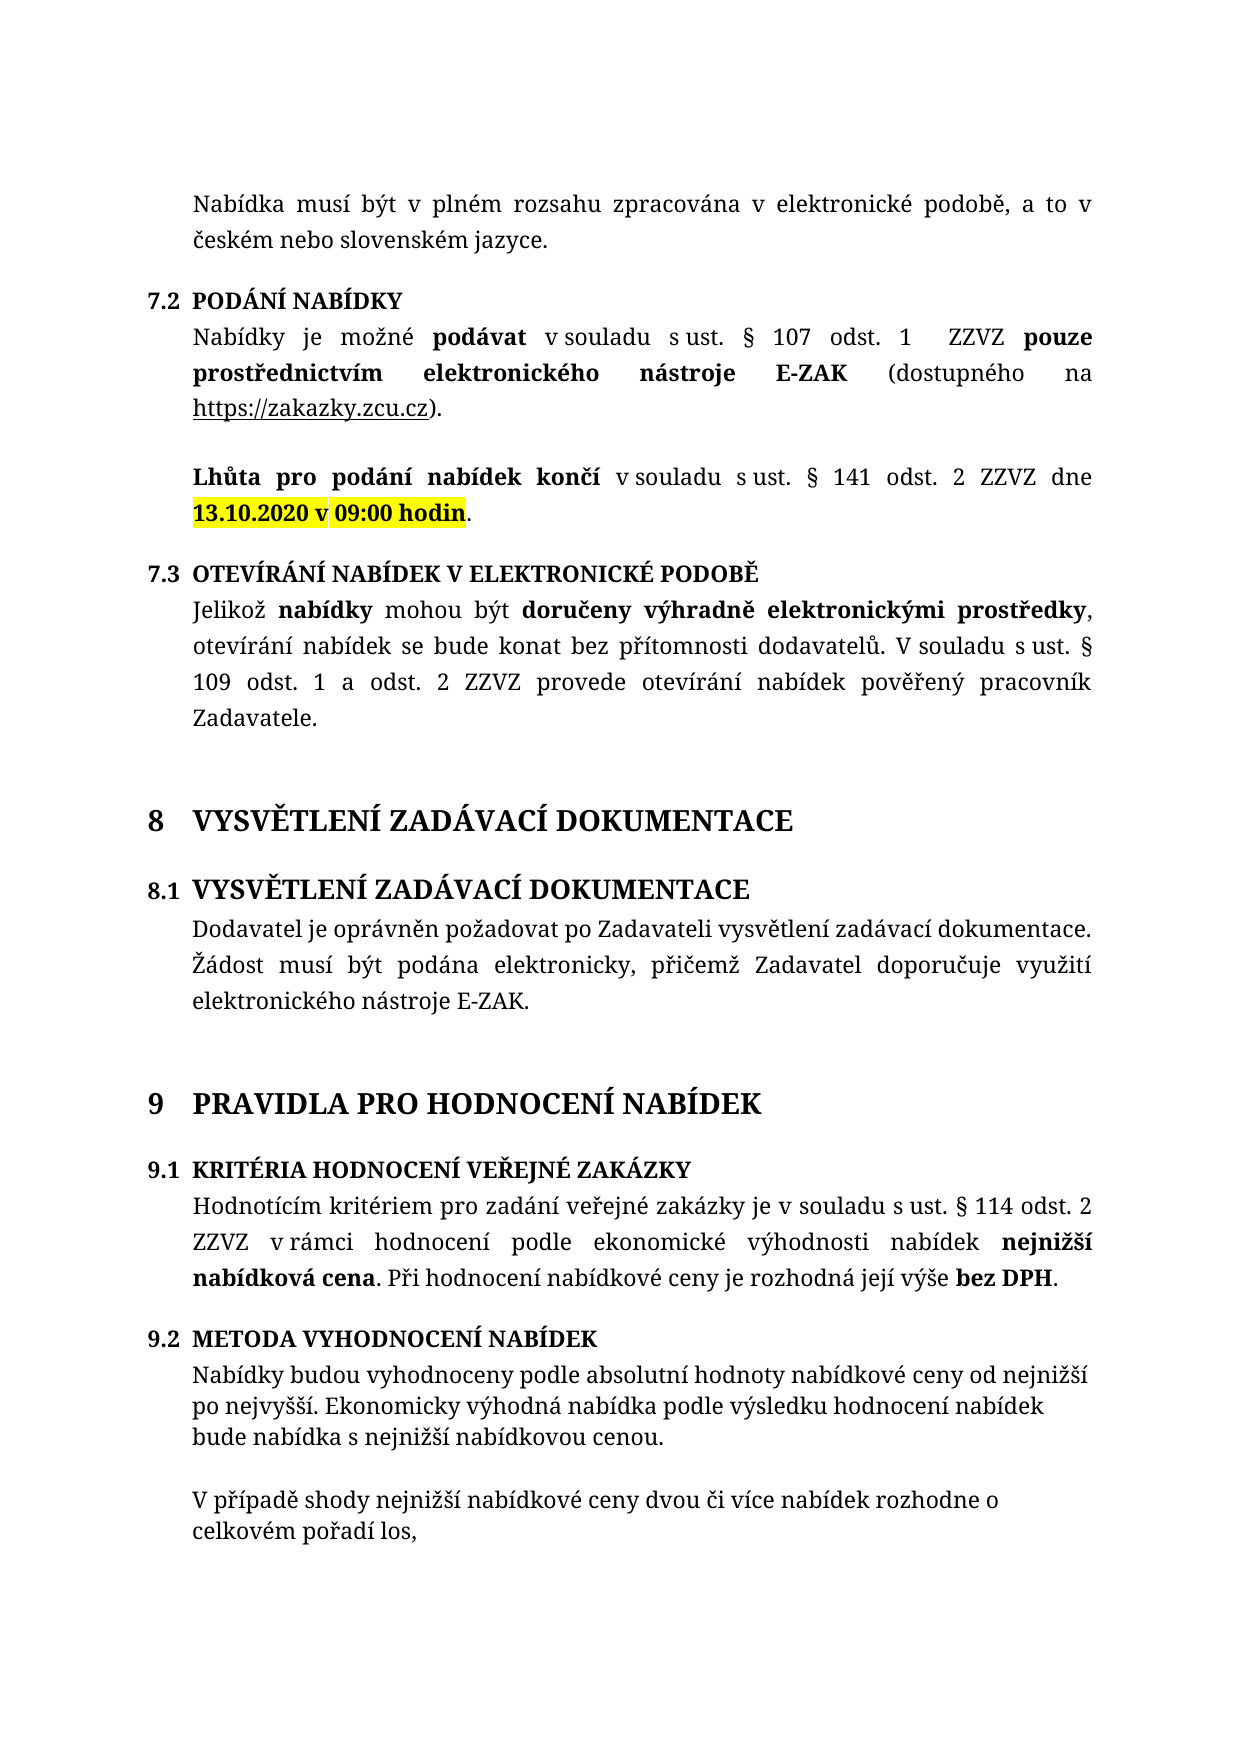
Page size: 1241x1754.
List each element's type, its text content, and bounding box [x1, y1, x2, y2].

subtitle KRITÉRIA HODNOCENÍ VEŘEJNÉ ZAKÁZKY [147, 1154, 1093, 1185]
subtitle OTEVÍRÁNÍ NABÍDEK V ELEKTRONICKÉ PODOBĚ [148, 558, 1093, 589]
text Lhůta pro podání nabídek končí v souladu s ust. § 141 odst. 2 ZZVZ dne 13.10.2020 v 09:00 hodin. [193, 461, 1093, 528]
text Jelikož nabídky mohou být doručeny výhradně elektronickými prostředky, otevírání nabídek se bude konat bez přítomnosti dodavatelů. V souladu s ust. § 109 odst. 1 a odst. 2 ZZVZ provede otevírání nabídek pověřený pracovník Zadavatele. [193, 594, 1093, 733]
subtitle PRAVIDLA PRO HODNOCENÍ NABÍDEK [148, 1083, 1093, 1123]
text V případě shody nejnižší nabídkové ceny dvou či více nabídek rozhodne o celkovém pořadí los, [192, 1484, 1093, 1546]
text Hodnotícím kritériem pro zadání veřejné zakázky je v souladu s ust. § 114 odst. 2 ZZVZ v rámci hodnocení podle ekonomické výhodnosti nabídek nejnižší nabídková cena. Při hodnocení nabídkové ceny je rozhodná její výše bez DPH. [193, 1190, 1093, 1293]
subtitle VYSVĚTLENÍ ZADÁVACÍ DOKUMENTACE [148, 800, 1093, 840]
text Nabídka musí být v plném rozsahu zpracována v elektronické podobě, a to v českém nebo slovenském jazyce. [193, 188, 1093, 255]
subtitle PODÁNÍ NABÍDKY [147, 284, 1093, 316]
text Dodavatel je oprávněn požadovat po Zadavateli vysvětlení zadávací dokumentace. Žádost musí být podána elektronicky, přičemž Zadavatel doporučuje využití elektronického nástroje E-ZAK. [192, 913, 1093, 1016]
text Nabídky je možné podávat v souladu s ust. § 107 odst. 1 ZZVZ pouze prostřednictvím elektronického nástroje E-ZAK (dostupného na https://zakazky.zcu.cz). [193, 321, 1093, 424]
subtitle VYSVĚTLENÍ ZADÁVACÍ DOKUMENTACE [147, 871, 1093, 908]
text Nabídky budou vyhodnoceny podle absolutní hodnoty nabídkové ceny od nejnižší po nejvyšší. Ekonomicky výhodná nabídka podle výsledku hodnocení nabídek bude nabídka s nejnižší nabídkovou cenou. [192, 1359, 1093, 1452]
subtitle METODA VYHODNOCENÍ NABÍDEK [147, 1323, 1093, 1354]
